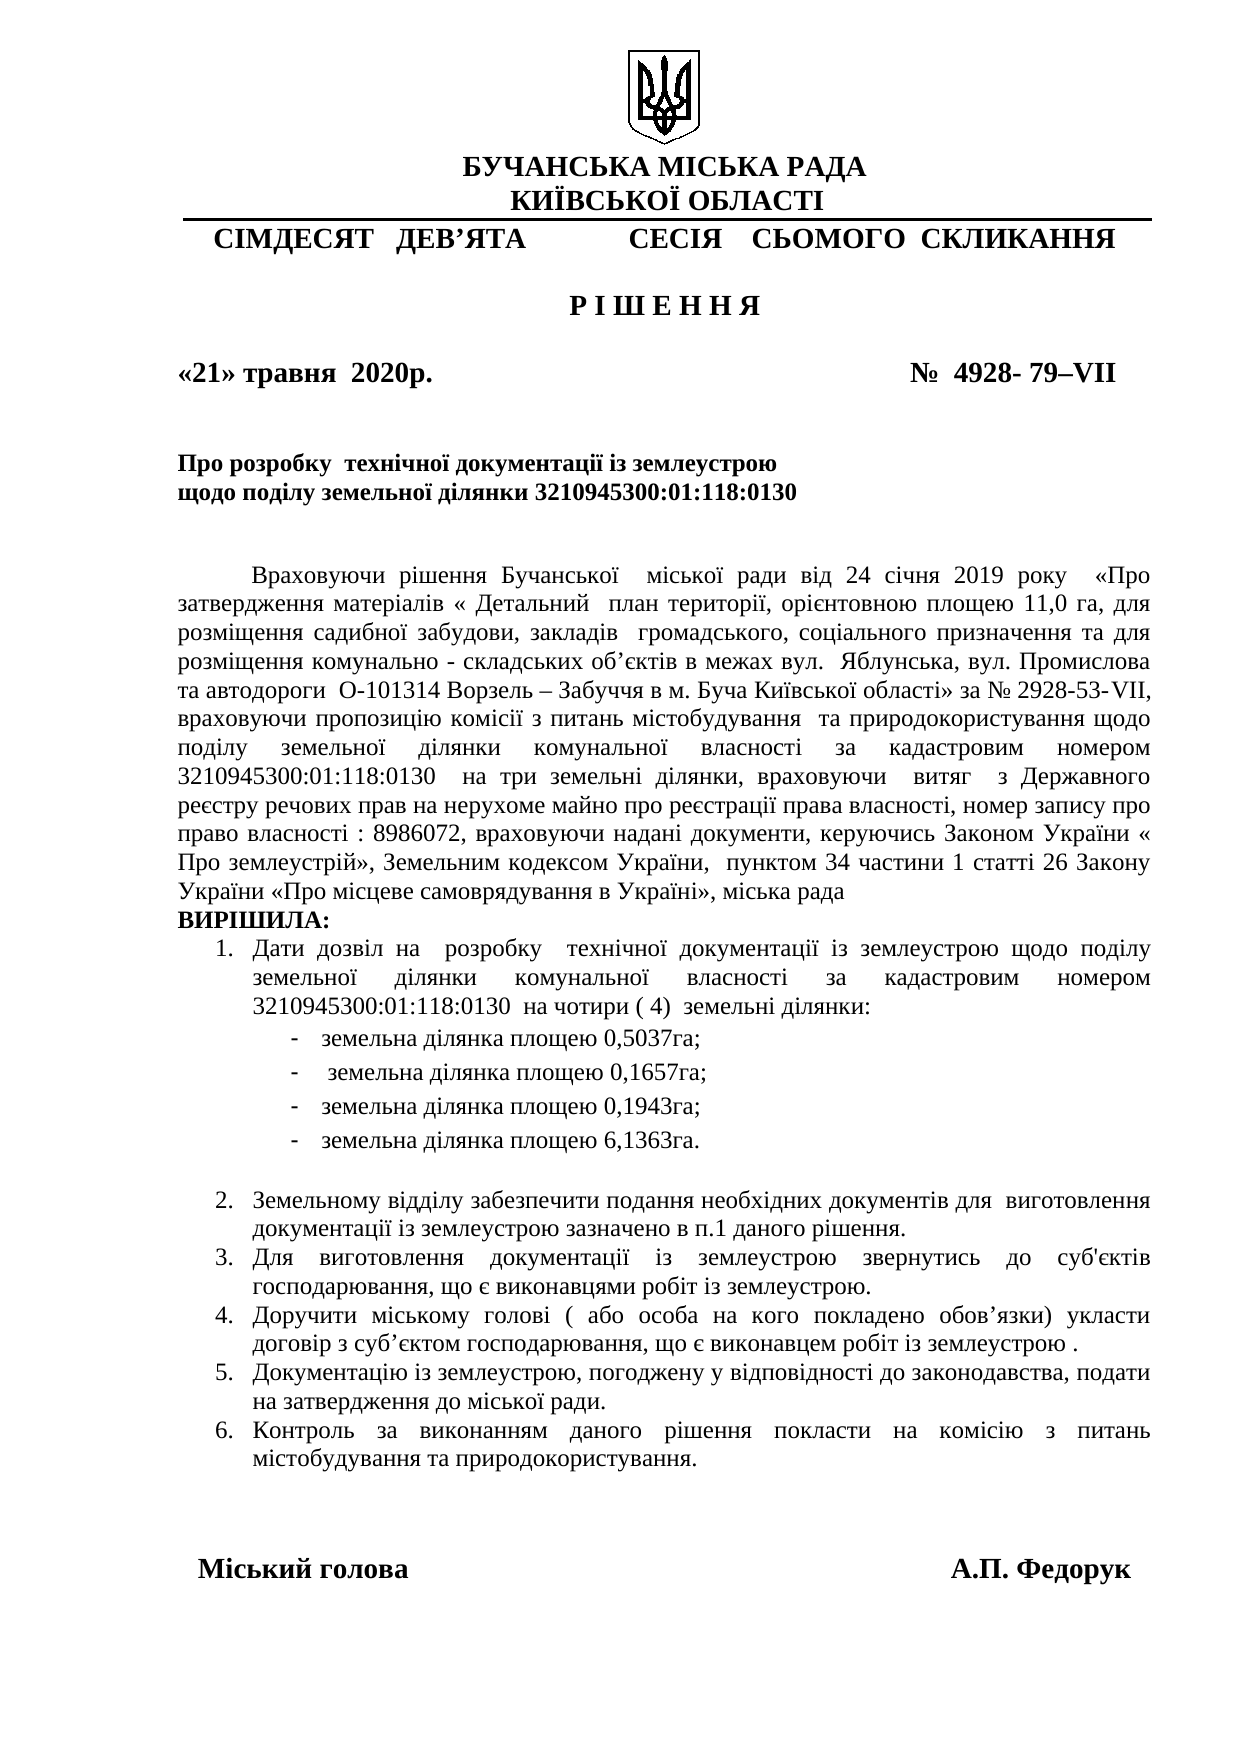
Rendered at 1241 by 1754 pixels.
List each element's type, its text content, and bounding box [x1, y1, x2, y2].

text ВИРІШИЛА: [177, 905, 1152, 933]
text СІМДЕСЯТ ДЕВ’ЯТА СЕСІЯ СЬОМОГО СКЛИКАННЯ [177, 221, 1152, 255]
text Р І Ш Е Н Н Я [177, 288, 1152, 322]
list Контроль за виконанням даного рішення покласти на комісію з питань містобудування та природокористування. [215, 1415, 1152, 1472]
list земельна ділянка площею 0,1943га; [290, 1088, 1152, 1122]
text щодо поділу земельної ділянки 3210945300:01:118:0130 [177, 477, 1152, 506]
list Документацію із землеустрою, погоджену у відповідності до законодавства, подати на затвердження до міської ради. [215, 1357, 1152, 1415]
list земельна ділянка площею 0,1657га; [290, 1054, 1152, 1088]
text Міський голова А.П. Федорук [177, 1551, 1152, 1585]
list Доручити міському голові ( або особа на кого покладено обов’язки) укласти договір з суб’єктом господарювання, що є виконавцем робіт із землеустрою . [215, 1300, 1152, 1357]
text Про розробку технічної документації із землеустрою [177, 448, 1152, 477]
text «21» травня 2020р. № 4928- 79–VІІ [177, 356, 1152, 389]
list Дати дозвіл на розробку технічної документації із землеустрою щодо поділу земельної ділянки комунальної власності за кадастровим номером 3210945300:01:118:0130 на чотири ( 4) земельні ділянки: [215, 933, 1152, 1020]
text БУЧАНСЬКА МІСЬКА РАДА [177, 149, 1152, 183]
list земельна ділянка площею 0,5037га; [290, 1020, 1152, 1054]
list Для виготовлення документації із землеустрою звернутись до суб'єктів господарювання, що є виконавцями робіт із землеустрою. [215, 1242, 1152, 1300]
text Враховуючи рішення Бучанської міської ради від 24 січня 2019 року «Про затвердження матеріалів « Детальний план території, орієнтовною площею 11,0 га, для розміщення садибної забудови, закладів громадського, соціального призначення та для розміщення комунально - складських об’єктів в межах вул. Яблунська, вул. Промислова та автодороги О-101314 Ворзель – Забуччя в м. Буча Київської області» за № 2928-53-VІІ, враховуючи пропозицію комісії з питань містобудування та природокористування щодо поділу земельної ділянки комунальної власності за кадастровим номером 3210945300:01:118:0130 на три земельні ділянки, враховуючи витяг з Державного реєстру речових прав на нерухоме майно про реєстрації права власності, номер запису про право власності : 8986072, враховуючи надані документи, керуючись Законом України « Про землеустрій», Земельним кодексом України, пунктом 34 частини 1 статті 26 Закону України «Про місцеве самоврядування в Україні», міська рада [177, 560, 1152, 905]
list земельна ділянка площею 6,1363га. [290, 1122, 1152, 1156]
text КИЇВСЬКОЇ ОБЛАСТІ [183, 183, 1152, 218]
list Земельному відділу забезпечити подання необхідних документів для виготовлення документації із землеустрою зазначено в п.1 даного рішення. [215, 1185, 1152, 1242]
